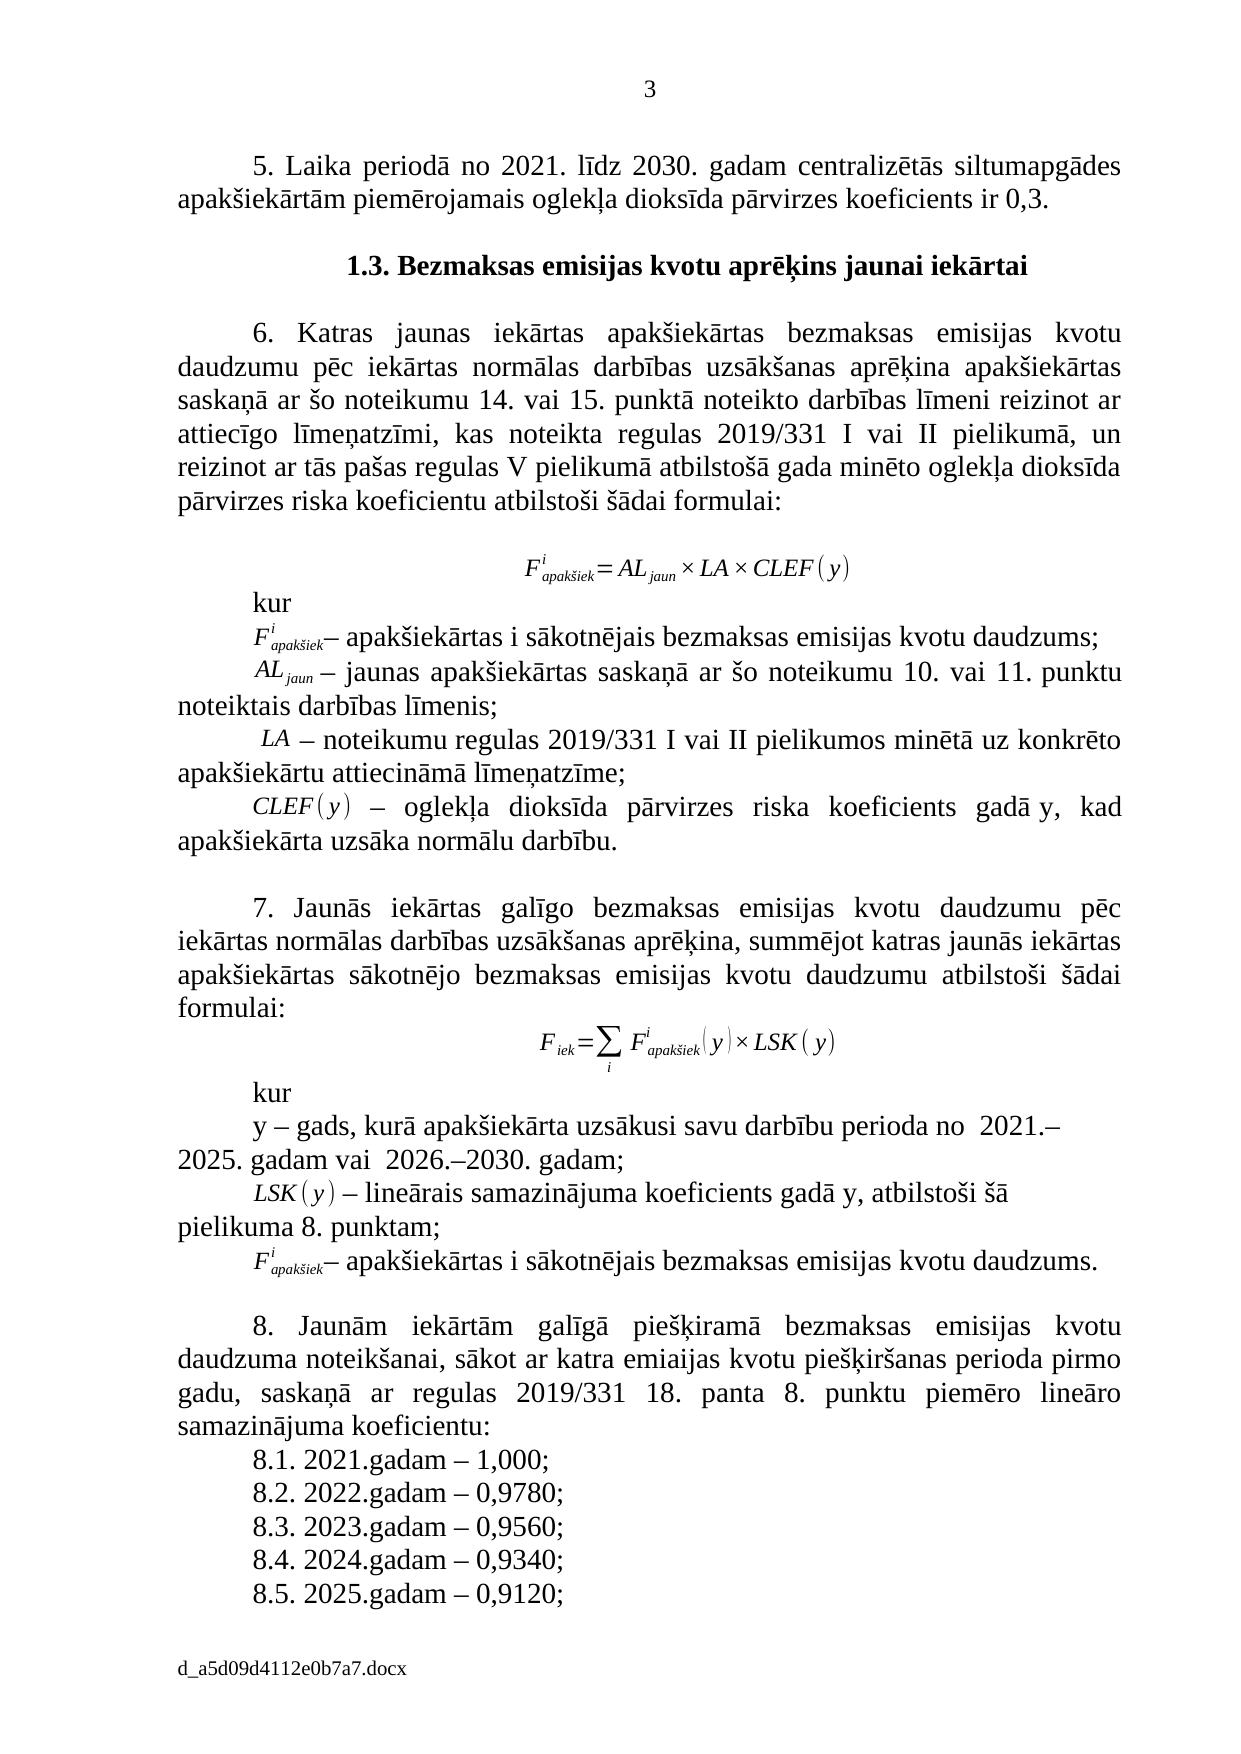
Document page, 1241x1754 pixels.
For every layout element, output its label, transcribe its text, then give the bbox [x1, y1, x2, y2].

text 6. Katras jaunas iekārtas apakšiekārtas bezmaksas emisijas kvotu daudzumu pēc iekārtas normālas darbības uzsākšanas aprēķina apakšiekārtas saskaņā ar šo noteikumu 14. vai 15. punktā noteikto darbības līmeni reizinot ar attiecīgo līmeņatzīmi, kas noteikta regulas 2019/331 I vai II pielikumā, un reizinot ar tās pašas regulas V pielikumā atbilstošā gada minēto oglekļa dioksīda pārvirzes riska koeficientu atbilstoši šādai formulai: [177, 315, 1122, 517]
text – apakšiekārtas i sākotnējais bezmaksas emisijas kvotu daudzums. [177, 1243, 1122, 1278]
text y – gads, kurā apakšiekārta uzsākusi savu darbību perioda no 2021.–2025. gadam vai 2026.–2030. gadam; [177, 1108, 1122, 1176]
text 8.5. 2025.gadam – 0,9120; [177, 1576, 1122, 1609]
text – jaunas apakšiekārtas saskaņā ar šo noteikumu 10. vai 11. punktu noteiktais darbības līmenis; [177, 654, 1122, 722]
text 7. Jaunās iekārtas galīgo bezmaksas emisijas kvotu daudzumu pēc iekārtas normālas darbības uzsākšanas aprēķina, summējot katras jaunās iekārtas apakšiekārtas sākotnējo bezmaksas emisijas kvotu daudzumu atbilstoši šādai formulai: [177, 890, 1122, 1024]
text 8.2. 2022.gadam – 0,9780; [177, 1475, 1122, 1509]
text kur [177, 585, 1122, 619]
text – apakšiekārtas i sākotnējais bezmaksas emisijas kvotu daudzums; [177, 619, 1122, 654]
text 8.3. 2023.gadam – 0,9560; [177, 1509, 1122, 1542]
text kur [177, 1075, 1122, 1108]
text – noteikumu regulas 2019/331 I vai II pielikumos minētā uz konkrēto apakšiekārtu attiecināmā līmeņatzīme; [177, 722, 1122, 789]
text 1.3. Bezmaksas emisijas kvotu aprēķins jaunai iekārtai [177, 248, 1122, 282]
text 8. Jaunām iekārtām galīgā piešķiramā bezmaksas emisijas kvotu daudzuma noteikšanai, sākot ar katra emiaijas kvotu piešķiršanas perioda pirmo gadu, saskaņā ar regulas 2019/331 18. panta 8. punktu piemēro lineāro samazinājuma koeficientu: [177, 1308, 1122, 1442]
text 8.1. 2021.gadam – 1,000; [177, 1442, 1122, 1475]
text 8.4. 2024.gadam – 0,9340; [177, 1542, 1122, 1576]
text 5. Laika periodā no 2021. līdz 2030. gadam centralizētās siltumapgādes apakšiekārtām piemērojamais oglekļa dioksīda pārvirzes koeficients ir 0,3. [177, 148, 1122, 215]
text – oglekļa dioksīda pārvirzes riska koeficients gadā y, kad apakšiekārta uzsāka normālu darbību. [177, 789, 1122, 856]
text – lineārais samazinājuma koeficients gadā y, atbilstoši šā pielikuma 8. punktam; [177, 1176, 1122, 1243]
